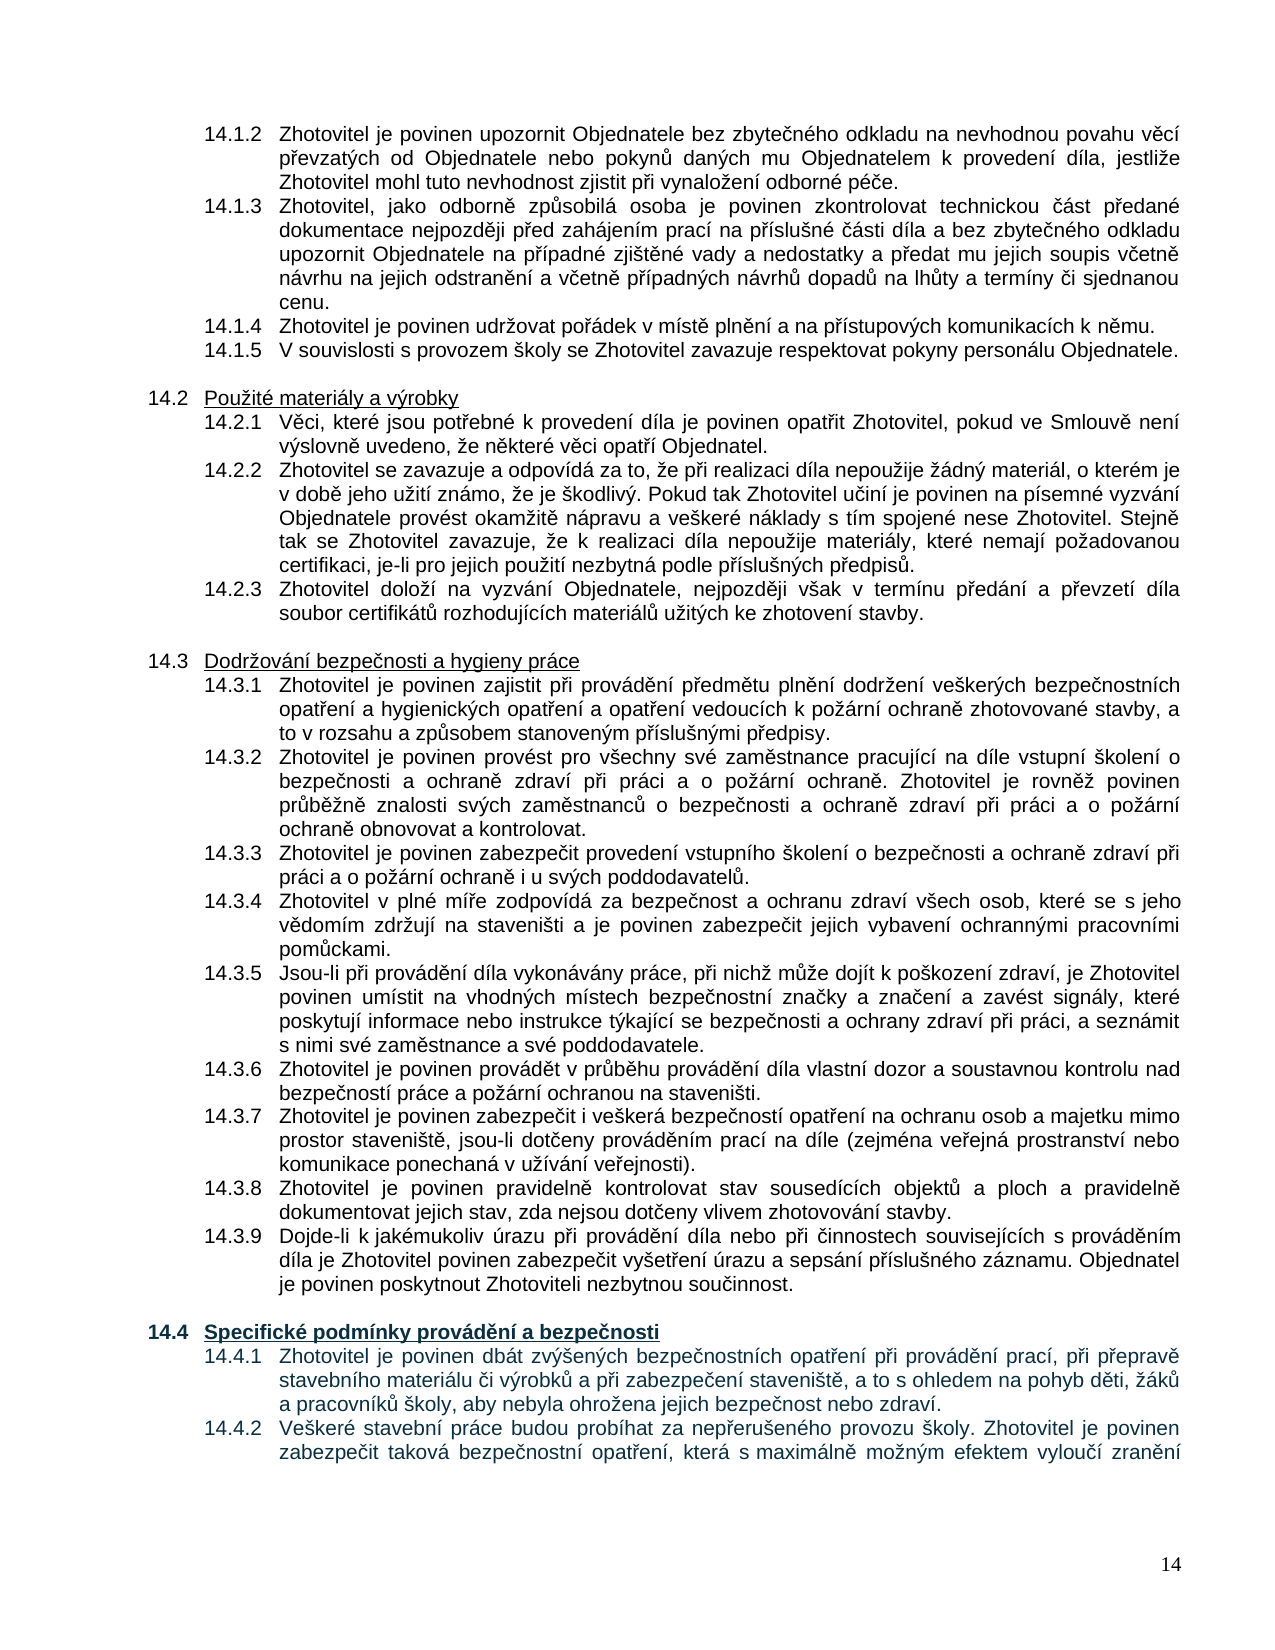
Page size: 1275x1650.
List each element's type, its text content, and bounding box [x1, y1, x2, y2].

list Zhotovitel je povinen zabezpečit provedení vstupního školení o bezpečnosti a ochraně zdraví při práci a o požární ochraně i u svých poddodavatelů. [204, 841, 1181, 889]
list Zhotovitel je povinen zabezpečit i veškerá bezpečností opatření na ochranu osob a majetku mimo prostor staveniště, jsou-li dotčeny prováděním prací na díle (zejména veřejná prostranství nebo komunikace ponechaná v užívání veřejnosti). [204, 1104, 1181, 1176]
list Specifické podmínky provádění a bezpečnosti [148, 1320, 1181, 1344]
list Zhotovitel doloží na vyzvání Objednatele, nejpozději však v termínu předání a převzetí díla soubor certifikátů rozhodujících materiálů užitých ke zhotovení stavby. [204, 577, 1181, 625]
list Zhotovitel v plné míře zodpovídá za bezpečnost a ochranu zdraví všech osob, které se s jeho vědomím zdržují na staveništi a je povinen zabezpečit jejich vybavení ochrannými pracovními pomůckami. [204, 889, 1181, 961]
list Zhotovitel je povinen pravidelně kontrolovat stav sousedících objektů a ploch a pravidelně dokumentovat jejich stav, zda nejsou dotčeny vlivem zhotovování stavby. [204, 1176, 1181, 1224]
list Zhotovitel je povinen udržovat pořádek v místě plnění a na přístupových komunikacích k němu. [204, 314, 1181, 338]
list Jsou-li při provádění díla vykonávány práce, při nichž může dojít k poškození zdraví, je Zhotovitel povinen umístit na vhodných místech bezpečnostní značky a značení a zavést signály, které poskytují informace nebo instrukce týkající se bezpečnosti a ochrany zdraví při práci, a seznámit s nimi své zaměstnance a své poddodavatele. [204, 961, 1181, 1056]
list Použité materiály a výrobky [148, 386, 1181, 409]
list Zhotovitel je povinen zajistit při provádění předmětu plnění dodržení veškerých bezpečnostních opatření a hygienických opatření a opatření vedoucích k požární ochraně zhotovované stavby, a to v rozsahu a způsobem stanoveným příslušnými předpisy. [204, 673, 1181, 745]
list Věci, které jsou potřebné k provedení díla je povinen opatřit Zhotovitel, pokud ve Smlouvě není výslovně uvedeno, že některé věci opatří Objednatel. [204, 409, 1181, 457]
list V souvislosti s provozem školy se Zhotovitel zavazuje respektovat pokyny personálu Objednatele. [204, 338, 1181, 362]
list Zhotovitel je povinen dbát zvýšených bezpečnostních opatření při provádění prací, při přepravě stavebního materiálu či výrobků a při zabezpečení staveniště, a to s ohledem na pohyb děti, žáků a pracovníků školy, aby nebyla ohrožena jejich bezpečnost nebo zdraví. [204, 1344, 1181, 1416]
list Zhotovitel, jako odborně způsobilá osoba je povinen zkontrolovat technickou část předané dokumentace nejpozději před zahájením prací na příslušné části díla a bez zbytečného odkladu upozornit Objednatele na případné zjištěné vady a nedostatky a předat mu jejich soupis včetně návrhu na jejich odstranění a včetně případných návrhů dopadů na lhůty a termíny či sjednanou cenu. [204, 194, 1181, 314]
list Zhotovitel je povinen upozornit Objednatele bez zbytečného odkladu na nevhodnou povahu věcí převzatých od Objednatele nebo pokynů daných mu Objednatelem k provedení díla, jestliže Zhotovitel mohl tuto nevhodnost zjistit při vynaložení odborné péče. [204, 122, 1181, 194]
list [204, 1416, 1181, 1464]
list Dojde-li k jakémukoliv úrazu při provádění díla nebo při činnostech souvisejících s prováděním díla je Zhotovitel povinen zabezpečit vyšetření úrazu a sepsání příslušného záznamu. Objednatel je povinen poskytnout Zhotoviteli nezbytnou součinnost. [204, 1224, 1181, 1296]
list Zhotovitel se zavazuje a odpovídá za to, že při realizaci díla nepoužije žádný materiál, o kterém je v době jeho užití známo, že je škodlivý. Pokud tak Zhotovitel učiní je povinen na písemné vyzvání Objednatele provést okamžitě nápravu a veškeré náklady s tím spojené nese Zhotovitel. Stejně tak se Zhotovitel zavazuje, že k realizaci díla nepoužije materiály, které nemají požadovanou certifikaci, je-li pro jejich použití nezbytná podle příslušných předpisů. [204, 457, 1181, 577]
list Zhotovitel je povinen provádět v průběhu provádění díla vlastní dozor a soustavnou kontrolu nad bezpečností práce a požární ochranou na staveništi. [204, 1056, 1181, 1104]
list Dodržování bezpečnosti a hygieny práce [148, 649, 1181, 673]
list Zhotovitel je povinen provést pro všechny své zaměstnance pracující na díle vstupní školení o bezpečnosti a ochraně zdraví při práci a o požární ochraně. Zhotovitel je rovněž povinen průběžně znalosti svých zaměstnanců o bezpečnosti a ochraně zdraví při práci a o požární ochraně obnovovat a kontrolovat. [204, 745, 1181, 841]
